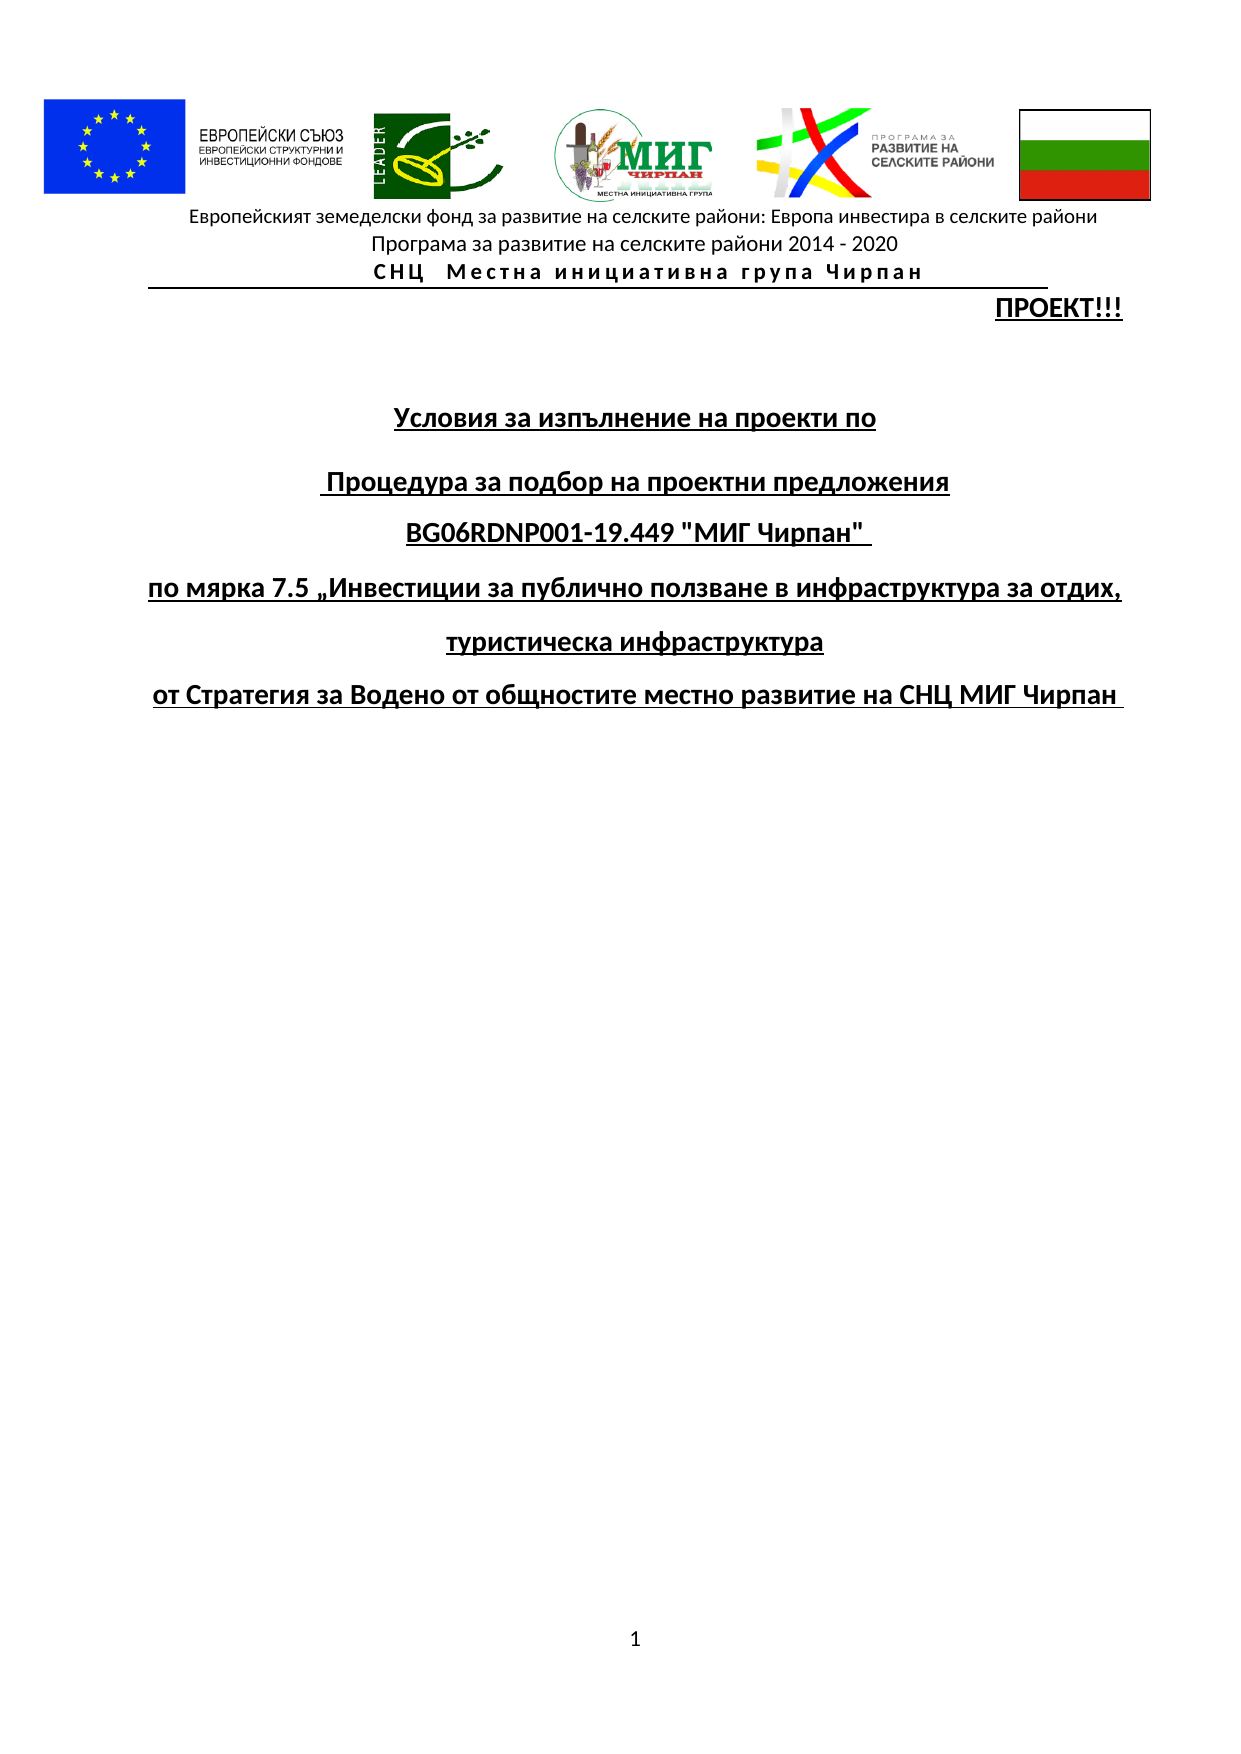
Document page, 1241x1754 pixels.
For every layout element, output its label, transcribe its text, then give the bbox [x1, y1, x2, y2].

picture [31, 84, 507, 204]
text ПРОЕКТ!!! [148, 289, 1122, 324]
text от Стратегия за Водено от общностите местно развитие на СНЦ МИГ Чирпан [148, 676, 1122, 712]
text по мярка 7.5 „Инвестиции за публично ползване в инфраструктура за отдих, туристическа инфраструктура [148, 602, 1122, 658]
text Условия за изпълнение на проекти по [148, 399, 1122, 434]
text BG06RDNP001-19.449 "МИГ Чирпан" [218, 514, 1052, 550]
text Процедура за подбор на проектни предложения [218, 469, 1052, 497]
picture [554, 109, 713, 202]
text по мярка 7.5 „Инвестиции за публично ползване в инфраструктура за отдих, туристическа инфраструктура [148, 569, 1122, 600]
picture [742, 100, 1004, 204]
